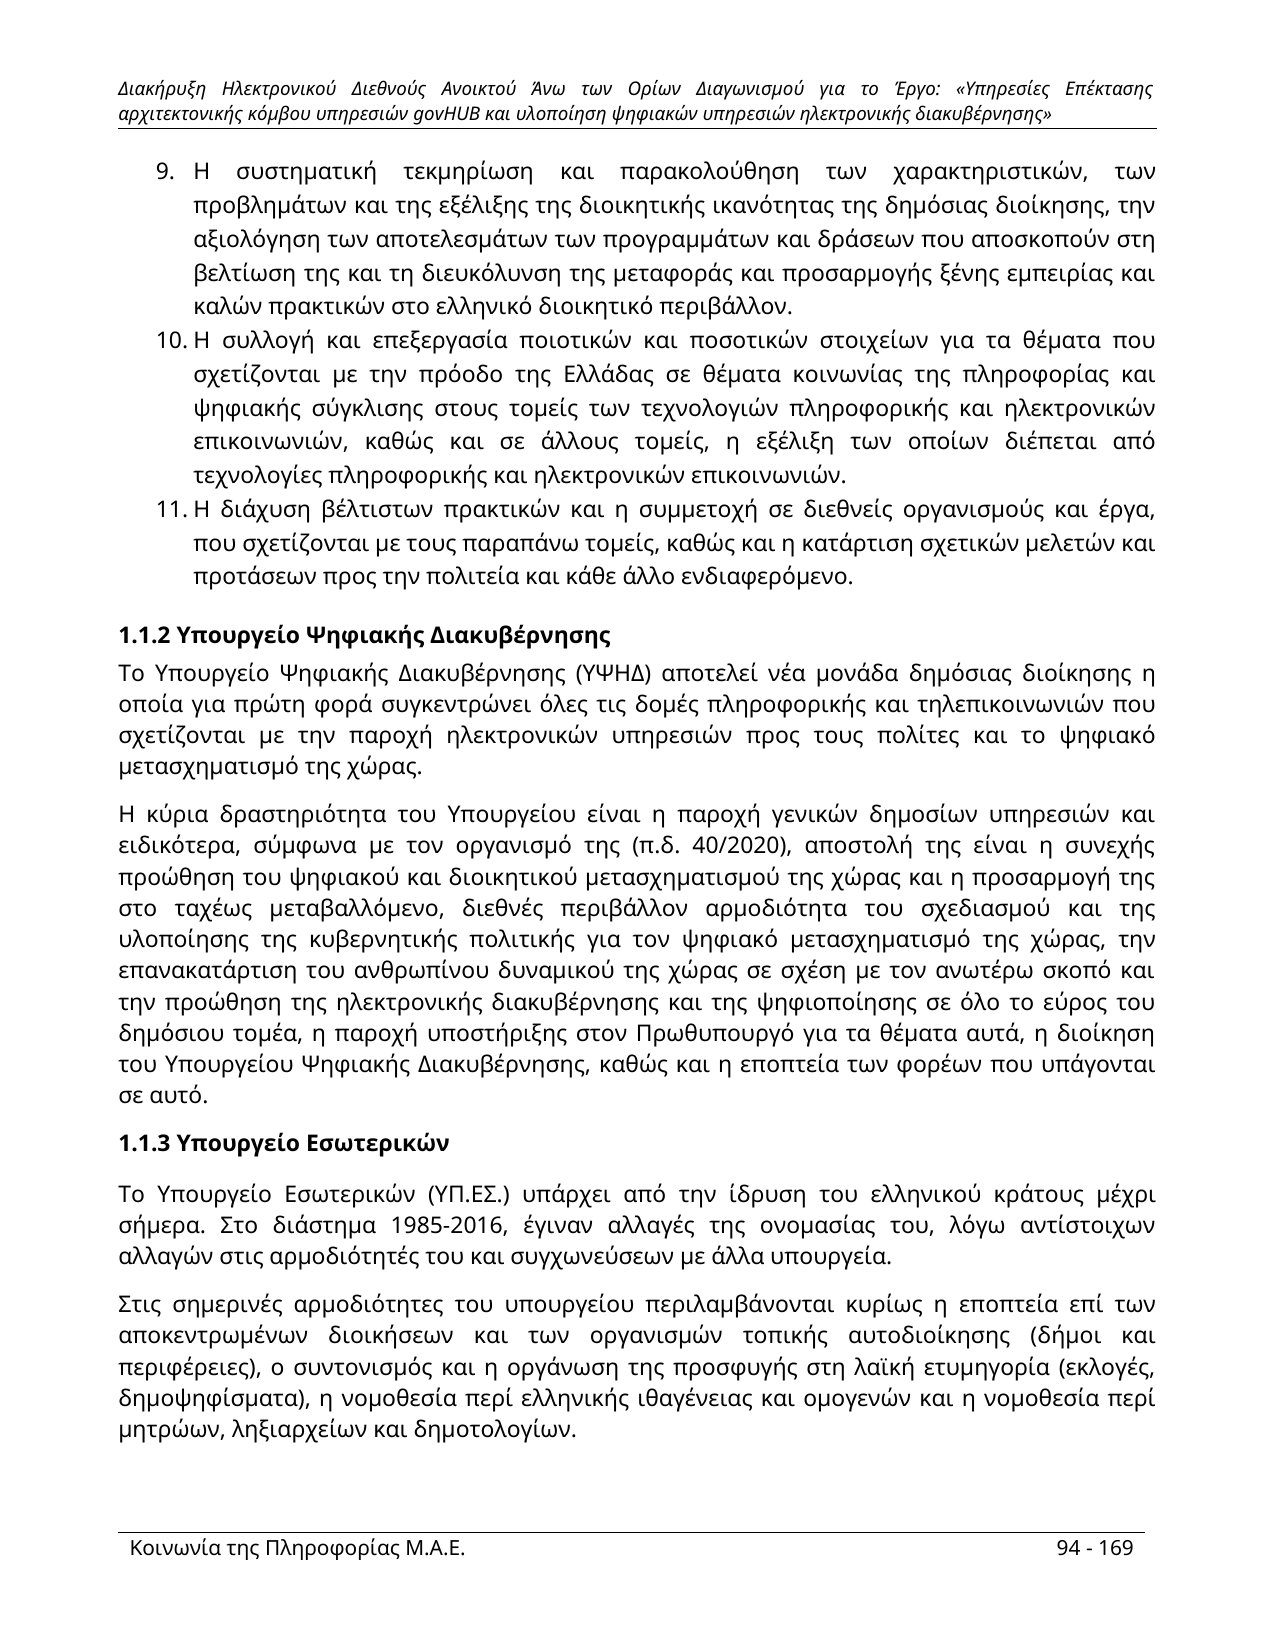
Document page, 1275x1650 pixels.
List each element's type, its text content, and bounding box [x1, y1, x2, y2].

text 1.1.3 Υπουργείο Εσωτερικών [118, 1127, 1157, 1159]
text Η κύρια δραστηριότητα του Υπουργείου είναι η παροχή γενικών δημοσίων υπηρεσιών και ειδικότερα, σύμφωνα με τον οργανισμό της (π.δ. 40/2020), αποστολή της είναι η συνεχής προώθηση του ψηφιακού και διοικητικού μετασχηματισμού της χώρας και η προσαρμογή της στο ταχέως μεταβαλλόμενο, διεθνές περιβάλλον αρμοδιότητα του σχεδιασμού και της υλοποίησης της κυβερνητικής πολιτικής για τον ψηφιακό μετασχηματισμό της χώρας, την επανακατάρτιση του ανθρωπίνου δυναμικού της χώρας σε σχέση με τον ανωτέρω σκοπό και την προώθηση της ηλεκτρονικής διακυβέρνησης και της ψηφιοποίησης σε όλο το εύρος του δημόσιου τομέα, η παροχή υποστήριξης στον Πρωθυπουργό για τα θέματα αυτά, η διοίκηση του Υπουργείου Ψηφιακής Διακυβέρνησης, καθώς και η εποπτεία των φορέων που υπάγονται σε αυτό. [118, 798, 1157, 1111]
list Η συστηματική τεκμηρίωση και παρακολούθηση των χαρακτηριστικών, των προβλημάτων και της εξέλιξης της διοικητικής ικανότητας της δημόσιας διοίκησης, την αξιολόγηση των αποτελεσμάτων των προγραμμάτων και δράσεων που αποσκοπούν στη βελτίωση της και τη διευκόλυνση της μεταφοράς και προσαρμογής ξένης εμπειρίας και καλών πρακτικών στο ελληνικό διοικητικό περιβάλλον. [156, 155, 1157, 322]
text Το Υπουργείο Εσωτερικών (ΥΠ.ΕΣ.) υπάρχει από την ίδρυση του ελληνικού κράτους μέχρι σήμερα. Στο διάστημα 1985-2016, έγιναν αλλαγές της ονομασίας του, λόγω αντίστοιχων αλλαγών στις αρμοδιότητές του και συγχωνεύσεων με άλλα υπουργεία. [118, 1178, 1157, 1272]
list Η συλλογή και επεξεργασία ποιοτικών και ποσοτικών στοιχείων για τα θέματα που σχετίζονται με την πρόοδο της Ελλάδας σε θέματα κοινωνίας της πληροφορίας και ψηφιακής σύγκλισης στους τομείς των τεχνολογιών πληροφορικής και ηλεκτρονικών επικοινωνιών, καθώς και σε άλλους τομείς, η εξέλιξη των οποίων διέπεται από τεχνολογίες πληροφορικής και ηλεκτρονικών επικοινωνιών. [156, 324, 1157, 490]
subtitle 1.1.2 Υπουργείο Ψηφιακής Διακυβέρνησης [118, 619, 1157, 650]
list Η διάχυση βέλτιστων πρακτικών και η συμμετοχή σε διεθνείς οργανισμούς και έργα, που σχετίζονται με τους παραπάνω τομείς, καθώς και η κατάρτιση σχετικών μελετών και προτάσεων προς την πολιτεία και κάθε άλλο ενδιαφερόμενο. [156, 493, 1157, 592]
text Στις σημερινές αρμοδιότητες του υπουργείου περιλαμβάνονται κυρίως η εποπτεία επί των αποκεντρωμένων διοικήσεων και των οργανισμών τοπικής αυτοδιοίκησης (δήμοι και περιφέρειες), ο συντονισμός και η οργάνωση της προσφυγής στη λαϊκή ετυμηγορία (εκλογές, δημοψηφίσματα), η νομοθεσία περί ελληνικής ιθαγένειας και ομογενών και η νομοθεσία περί μητρώων, ληξιαρχείων και δημοτολογίων. [118, 1288, 1157, 1444]
text Το Υπουργείο Ψηφιακής Διακυβέρνησης (ΥΨΗΔ) αποτελεί νέα μονάδα δημόσιας διοίκησης η οποία για πρώτη φορά συγκεντρώνει όλες τις δομές πληροφορικής και τηλεπικοινωνιών που σχετίζονται με την παροχή ηλεκτρονικών υπηρεσιών προς τους πολίτες και το ψηφιακό μετασχηματισμό της χώρας. [118, 657, 1157, 782]
